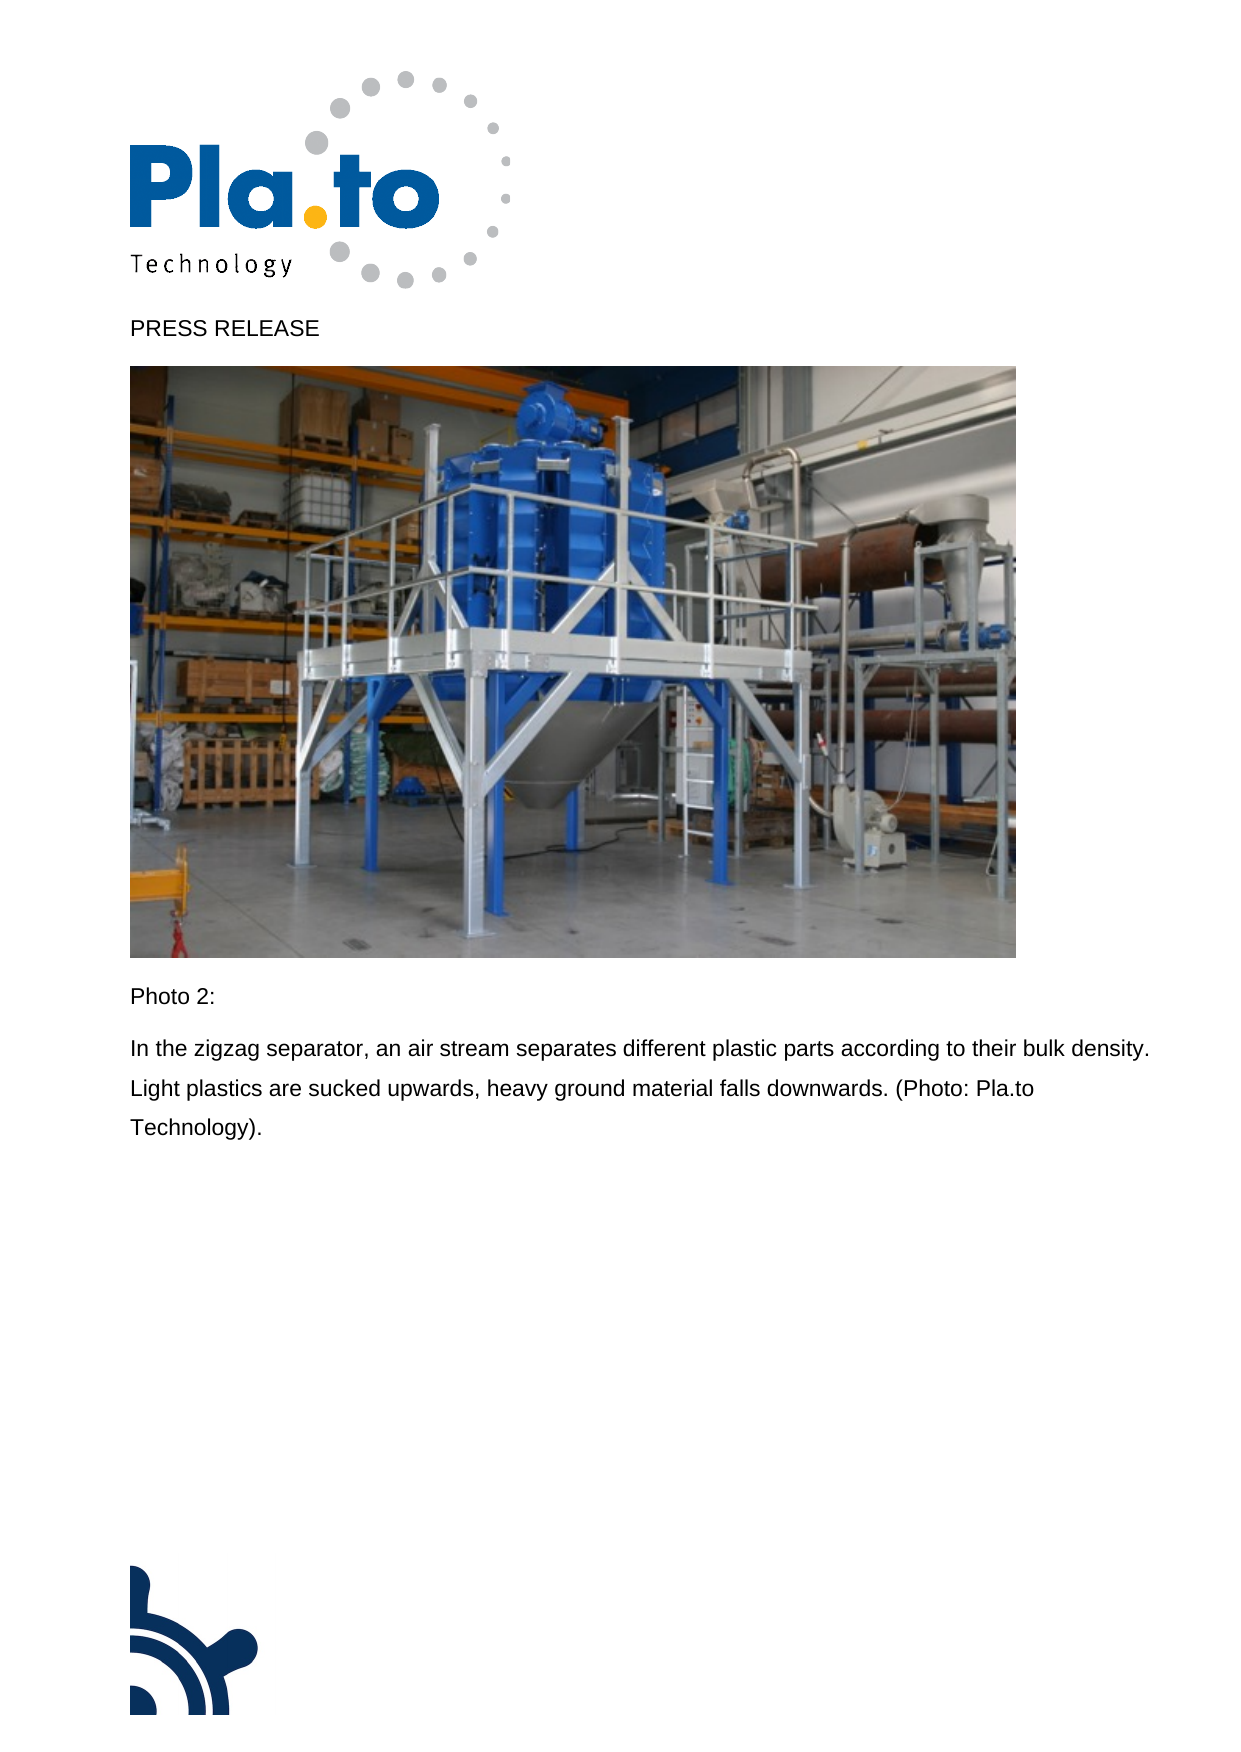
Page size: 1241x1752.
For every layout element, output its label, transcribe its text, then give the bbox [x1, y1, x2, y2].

text Photo 2: [130, 983, 1166, 1009]
picture [130, 71, 511, 289]
picture [130, 366, 1016, 958]
picture [130, 1553, 276, 1715]
text In the zigzag separator, an air stream separates different plastic parts according to their bulk density. Light plastics are sucked upwards, heavy ground material falls downwards. (Photo: Pla.to Technology). [130, 1035, 1166, 1140]
